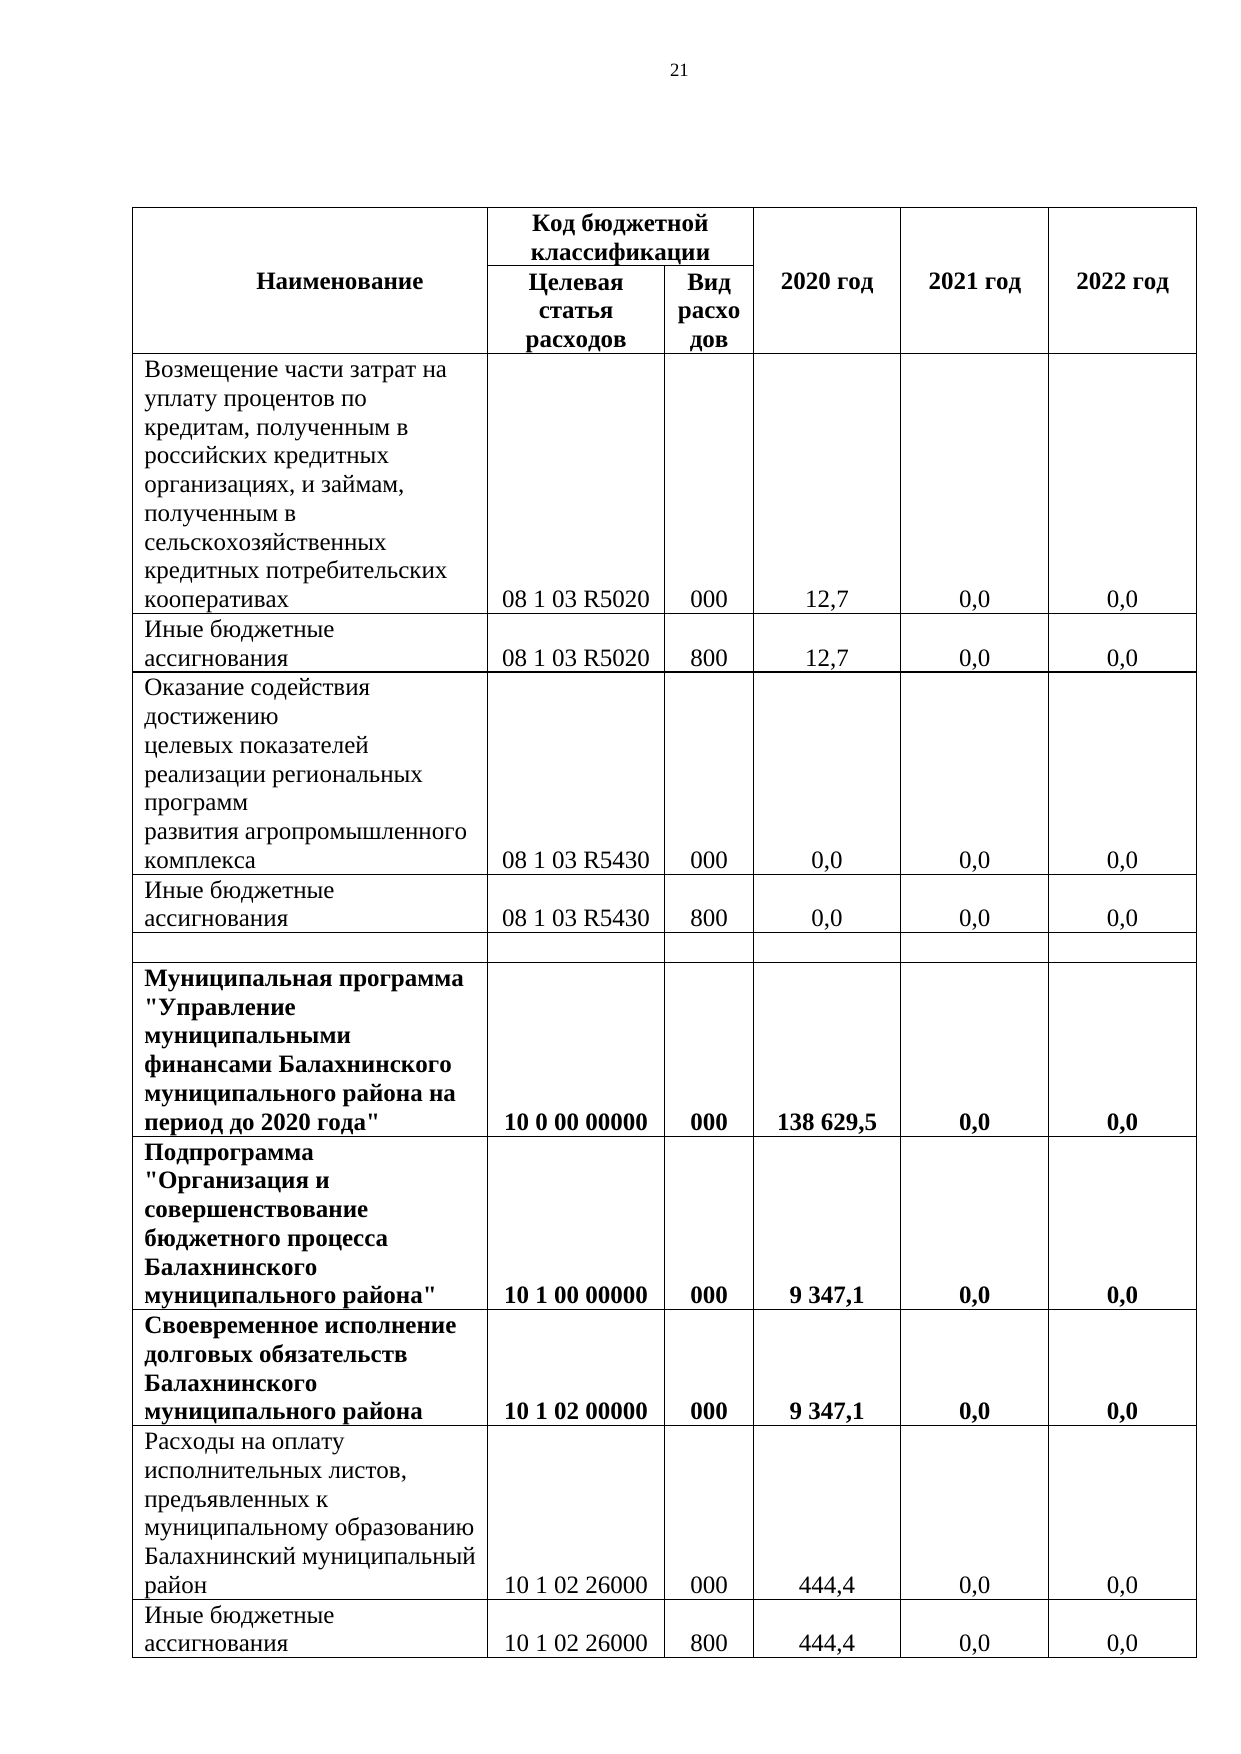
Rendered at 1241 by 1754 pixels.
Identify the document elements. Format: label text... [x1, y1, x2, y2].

table_cell 0,0 [1049, 1600, 1196, 1657]
table_cell 0,0 [901, 1426, 1048, 1599]
table_cell 0,0 [1049, 354, 1196, 613]
table_cell Расходы на оплату исполнительных листов, предъявленных к муниципальному образованию Балахнинский муниципальный район [133, 1426, 487, 1599]
table_cell 10 1 02 26000 [488, 1426, 664, 1599]
table_cell 800 [665, 875, 753, 932]
table_cell [901, 933, 1048, 962]
table_cell 000 [665, 1310, 753, 1425]
table_cell Вид расхо дов [665, 266, 753, 353]
table_cell Иные бюджетные ассигнования [133, 614, 487, 671]
table_cell 000 [665, 963, 753, 1136]
table_header Код бюджетной классификации [488, 208, 753, 265]
table_cell 0,0 [1049, 1137, 1196, 1309]
table_cell 9 347,1 [754, 1310, 900, 1425]
table_cell 12,7 [754, 614, 900, 671]
table_cell 000 [665, 1426, 753, 1599]
table_cell 0,0 [1049, 1426, 1196, 1599]
table_cell 0,0 [901, 875, 1048, 932]
table_cell 000 [665, 673, 753, 874]
table_cell 0,0 [754, 875, 900, 932]
table_cell Муниципальная программа "Управление муниципальными финансами Балахнинского муниципального района на период до 2020 года" [133, 963, 487, 1136]
table_cell Целевая статья расходов [488, 266, 664, 353]
table_cell [488, 933, 664, 962]
table_header Наименование [133, 208, 487, 353]
table_cell Иные бюджетные ассигнования [133, 875, 487, 932]
table_header 2020 год [754, 208, 900, 353]
table_cell 0,0 [901, 614, 1048, 671]
table_cell Иные бюджетные ассигнования [133, 1600, 487, 1657]
table_cell 0,0 [1049, 1310, 1196, 1425]
table_cell Оказание содействия достижению целевых показателей реализации региональных программ развития агропромышленного комплекса [133, 673, 487, 874]
table_cell 800 [665, 1600, 753, 1657]
table_header 2022 год [1049, 208, 1196, 353]
table_cell [754, 933, 900, 962]
table_cell 08 1 03 R5430 [488, 875, 664, 932]
table_cell 10 1 02 00000 [488, 1310, 664, 1425]
table_cell 0,0 [901, 354, 1048, 613]
table_cell [133, 933, 487, 962]
table_cell 0,0 [1049, 614, 1196, 671]
table_cell 444,4 [754, 1426, 900, 1599]
table_cell 10 1 02 26000 [488, 1600, 664, 1657]
table_cell [1049, 933, 1196, 962]
table_cell 0,0 [901, 1600, 1048, 1657]
table_cell 08 1 03 R5430 [488, 673, 664, 874]
table_cell 12,7 [754, 354, 900, 613]
table_cell 0,0 [901, 1310, 1048, 1425]
table_cell 0,0 [754, 673, 900, 874]
table_cell 800 [665, 614, 753, 671]
table_cell 0,0 [1049, 673, 1196, 874]
table_header 2021 год [901, 208, 1048, 353]
table_cell Подпрограмма "Организация и совершенствование бюджетного процесса Балахнинского муниципального района" [133, 1137, 487, 1309]
table_cell 08 1 03 R5020 [488, 614, 664, 671]
table_cell 0,0 [1049, 875, 1196, 932]
table_cell 000 [665, 354, 753, 613]
table_cell 10 0 00 00000 [488, 963, 664, 1136]
table_cell 000 [665, 1137, 753, 1309]
table_cell 10 1 00 00000 [488, 1137, 664, 1309]
table_cell 0,0 [901, 673, 1048, 874]
table_cell 0,0 [1049, 963, 1196, 1136]
table_cell 08 1 03 R5020 [488, 354, 664, 613]
table_cell Своевременное исполнение долговых обязательств Балахнинского муниципального района [133, 1310, 487, 1425]
table_cell [665, 933, 753, 962]
table_cell 0,0 [901, 1137, 1048, 1309]
table_cell Возмещение части затрат на уплату процентов по кредитам, полученным в российских кредитных организациях, и займам, полученным в сельскохозяйственных кредитных потребительских кооперативах [133, 354, 487, 613]
table_cell 444,4 [754, 1600, 900, 1657]
table_cell 138 629,5 [754, 963, 900, 1136]
table_cell 0,0 [901, 963, 1048, 1136]
table_cell 9 347,1 [754, 1137, 900, 1309]
